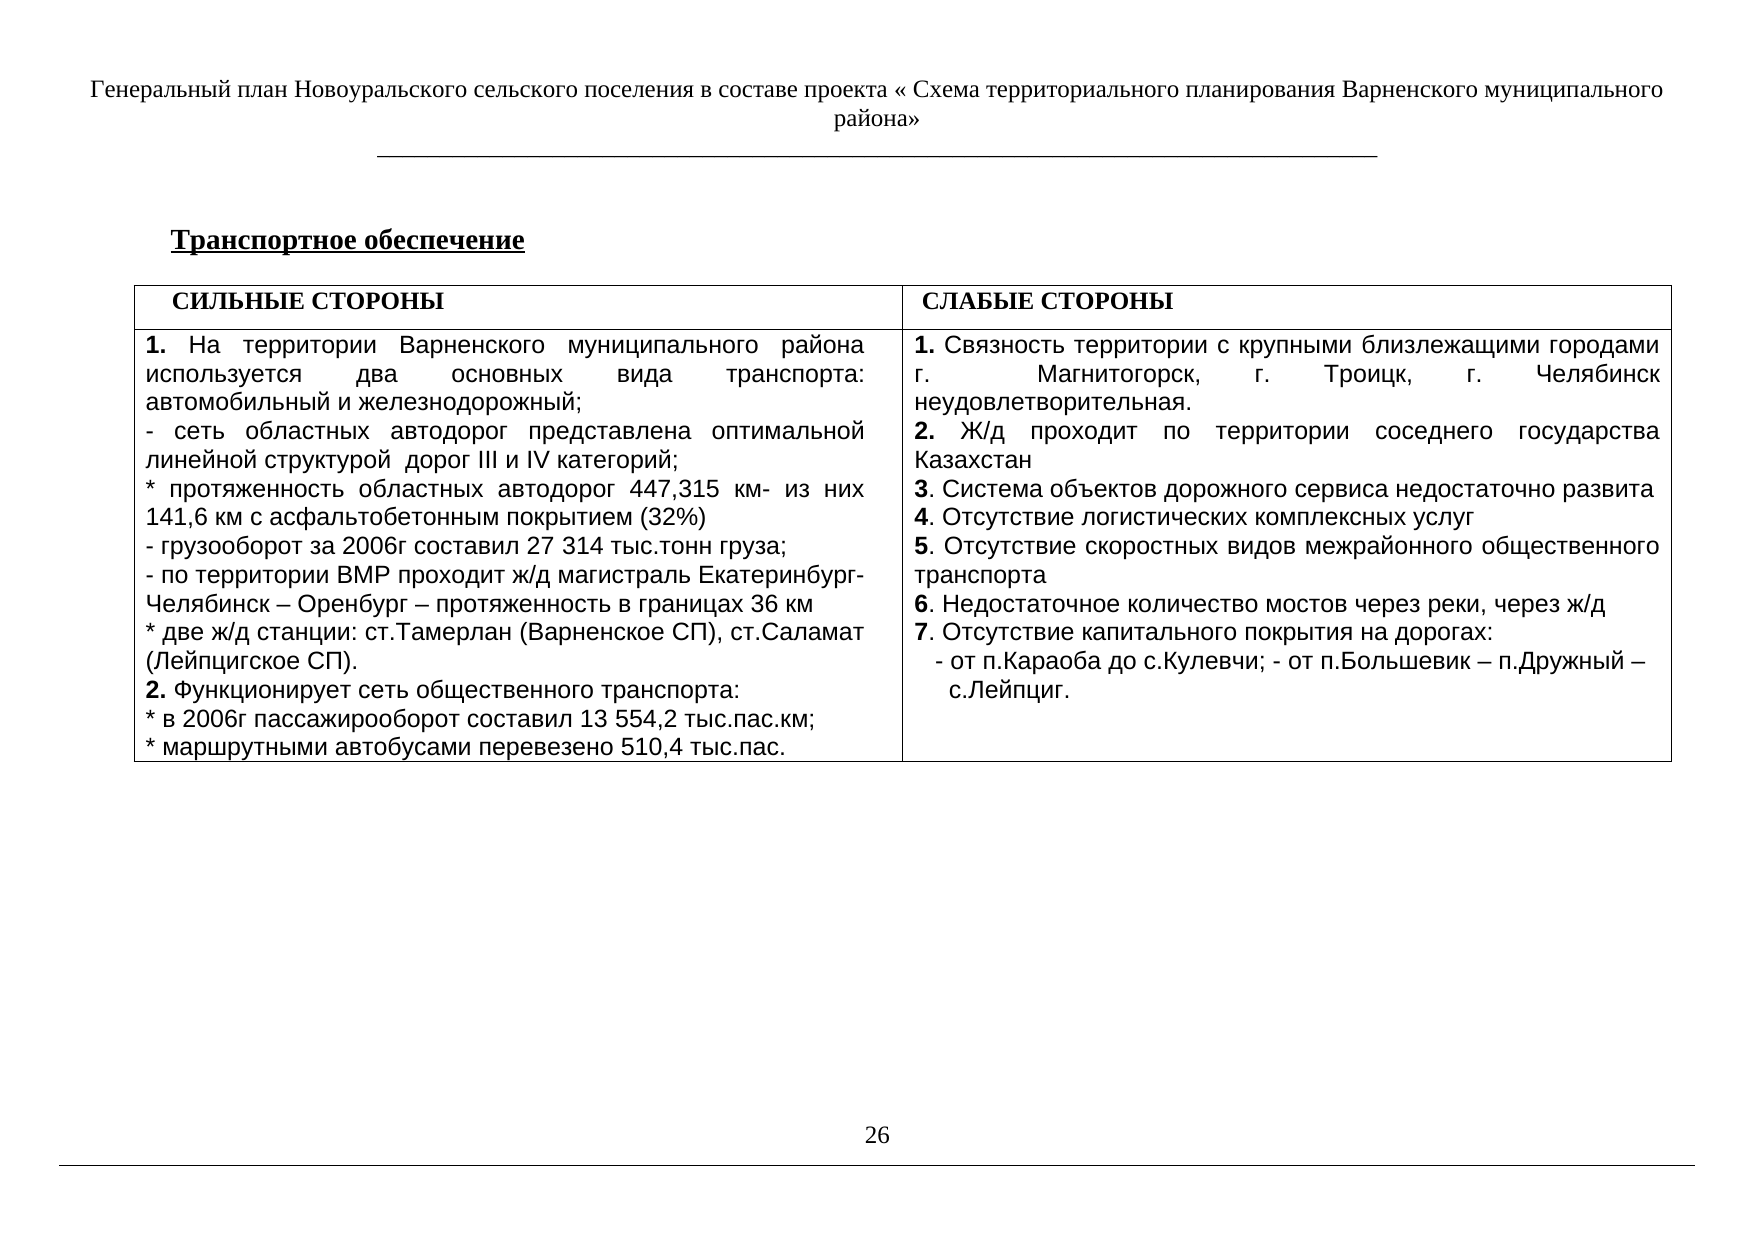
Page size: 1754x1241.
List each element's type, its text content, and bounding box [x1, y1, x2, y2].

table_header СЛАБЫЕ СТОРОНЫ [903, 286, 1671, 329]
table_cell 1. Связность территории с крупными близлежащими городами г. Магнитогорск, г. Троицк, г. Челябинск неудовлетворительная. 2. Ж/д проходит по территории соседнего государства Казахстан 3. Система объектов дорожного сервиса недостаточно развита 4. Отсутствие логистических комплексных услуг 5. Отсутствие скоростных видов межрайонного общественного транспорта 6. Недостаточное количество мостов через реки, через ж/д 7. Отсутствие капитального покрытия на дорогах: - от п.Караоба до с.Кулевчи; - от п.Большевик – п.Дружный – с.Лейпциг. [903, 330, 1671, 761]
table_header СИЛЬНЫЕ СТОРОНЫ [135, 286, 902, 329]
text Транспортное обеспечение [97, 222, 1695, 256]
table_cell 1. На территории Варненского муниципального района используется два основных вида транспорта: автомобильный и железнодорожный; - сеть областных автодорог представлена оптимальной линейной структурой дорог III и IV категорий; * протяженность областных автодорог 447,315 км- из них с асфальтобетонным покрытием (32%) - грузооборот за 2006г составил 27 314 тыс.тонн груза; - по территории ВМР проходит ж/д магистраль Екатеринбург- Челябинск – Оренбург – протяженность в границах * две ж/д станции: ст.Тамерлан (Варненское СП), ст.Саламат (Лейпцигское СП). 2. Функционирует сеть общественного транспорта: * в 2006г пассажирооборот составил 13 554,2 тыс.пас.км; * маршрутными автобусами перевезено 510,4 тыс.пас. [135, 330, 902, 761]
